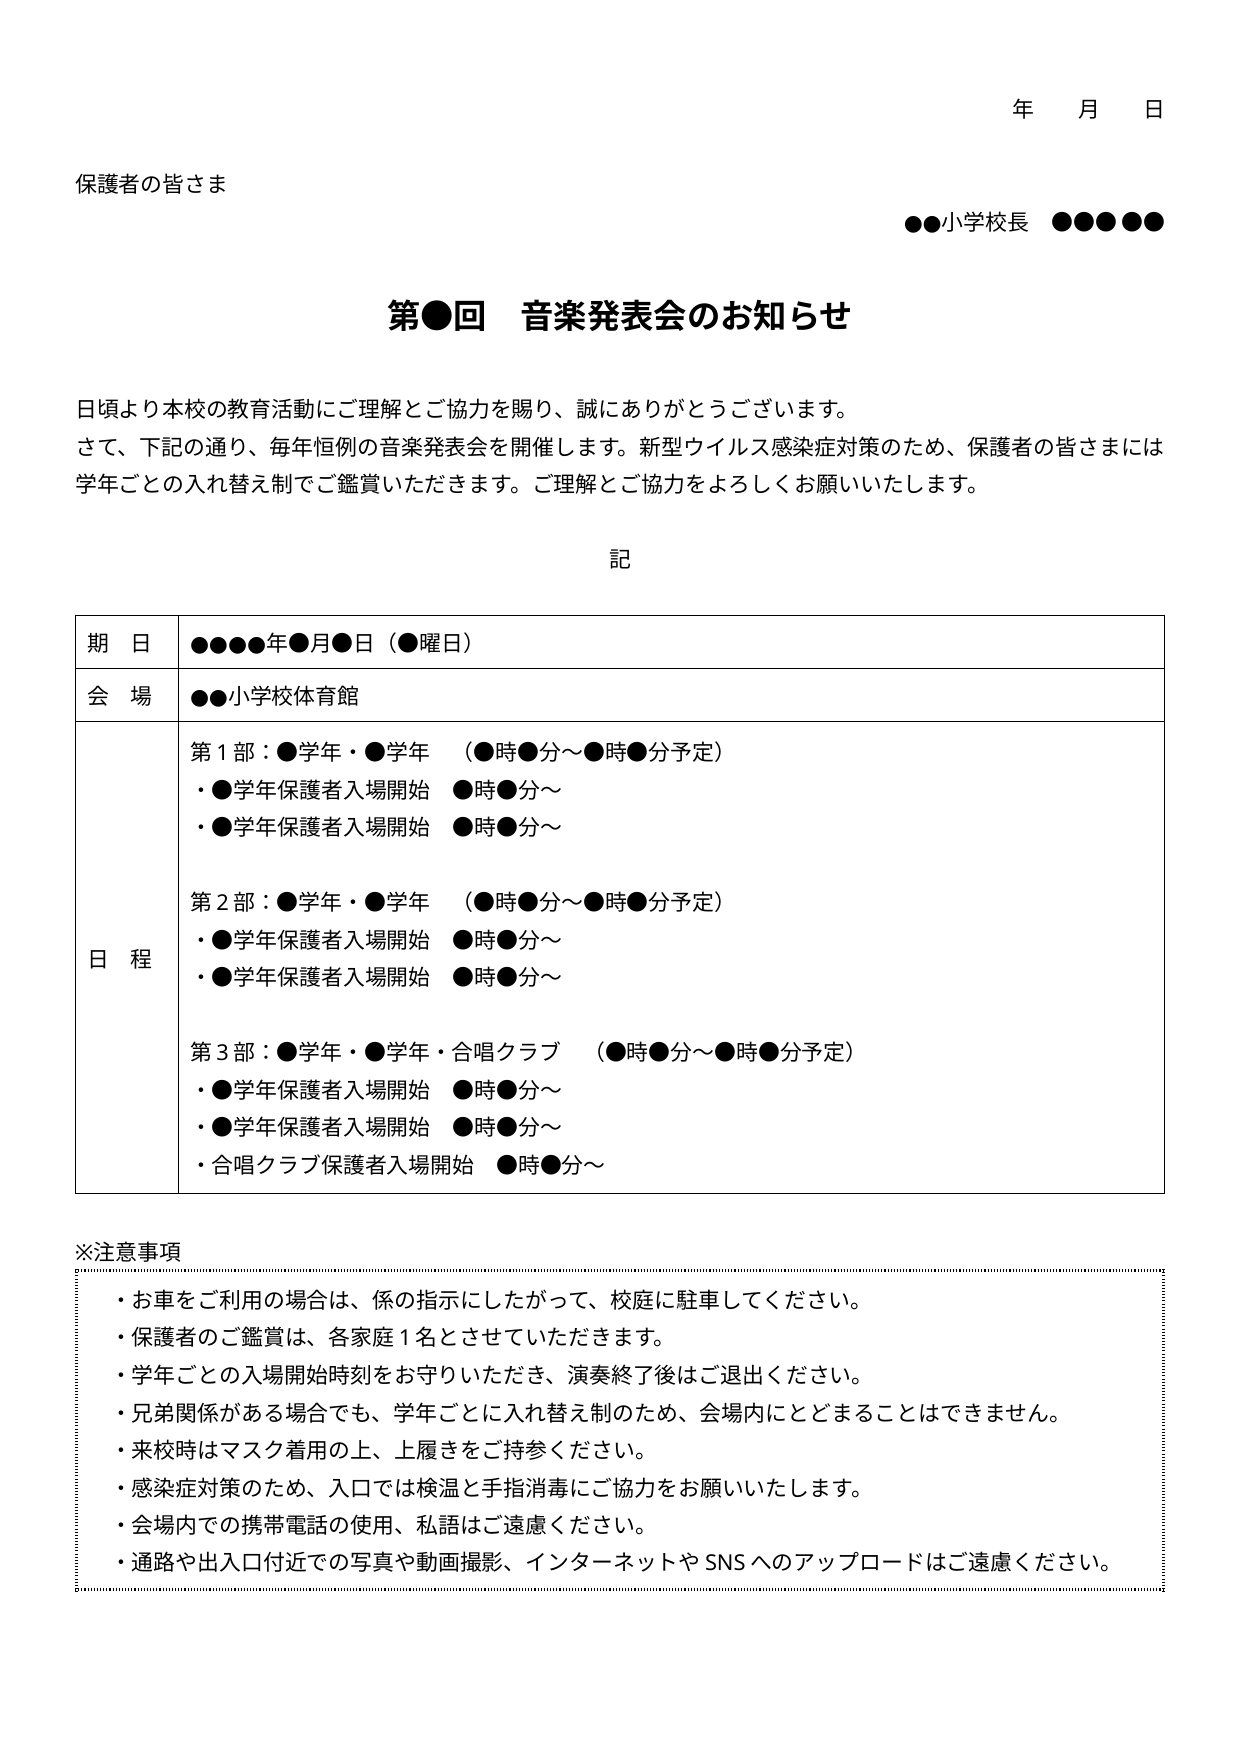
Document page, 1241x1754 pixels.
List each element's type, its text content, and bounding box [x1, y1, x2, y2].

table_header 期 日 [76, 616, 178, 668]
table_header ・お車をご利用の場合は、係の指示にしたがって、校庭に駐車してください。 ・保護者のご鑑賞は、各家庭1名とさせていただきます。 ・学年ごとの入場開始時刻をお守りいただき、演奏終了後はご退出ください。 ・兄弟関係がある場合でも、学年ごとに入れ替え制のため、会場内にとどまることはできません。 ・来校時はマスク着用の上、上履きをご持参ください。 ・感染症対策のため、入口では検温と手指消毒にご協力をお願いいたします。 ・会場内での携帯電話の使用、私語はご遠慮ください。 ・通路や出入口付近での写真や動画撮影、インターネットやSNSへのアップロードはご遠慮ください。 [77, 1269, 1164, 1588]
table_header ●●●●年●月●日（●曜日） [179, 616, 1164, 668]
text 年 月 日 [75, 89, 1165, 127]
table_cell 日 程 [76, 722, 178, 1193]
text ●●小学校長 ●●● ●● [75, 202, 1165, 239]
text さて、下記の通り、毎年恒例の音楽発表会を開催します。新型ウイルス感染症対策のため、保護者の皆さまには学年ごとの入れ替え制でご鑑賞いただきます。ご理解とご協力をよろしくお願いいたします。 [75, 427, 1165, 502]
table_cell 会 場 [76, 669, 178, 721]
text ※注意事項 [75, 1232, 1165, 1269]
text 保護者の皆さま [75, 164, 1165, 202]
table_cell ●●小学校体育館 [179, 669, 1164, 721]
subtitle 記 [75, 539, 1165, 577]
table_cell 第1部：●学年・●学年 （●時●分～●時●分予定） ・●学年保護者入場開始 ●時●分～ ・●学年保護者入場開始 ●時●分～ 第2部：●学年・●学年 （●時●分～●時●分予定） ・●学年保護者入場開始 ●時●分～ ・●学年保護者入場開始 ●時●分～ 第3部：●学年・●学年・合唱クラブ （●時●分～●時●分予定） ・●学年保護者入場開始 ●時●分～ ・●学年保護者入場開始 ●時●分～ ・合唱クラブ保護者入場開始 ●時●分～ [179, 722, 1164, 1193]
text 日頃より本校の教育活動にご理解とご協力を賜り、誠にありがとうございます。 [75, 389, 1165, 427]
text 第●回 音楽発表会のお知らせ [75, 277, 1165, 352]
